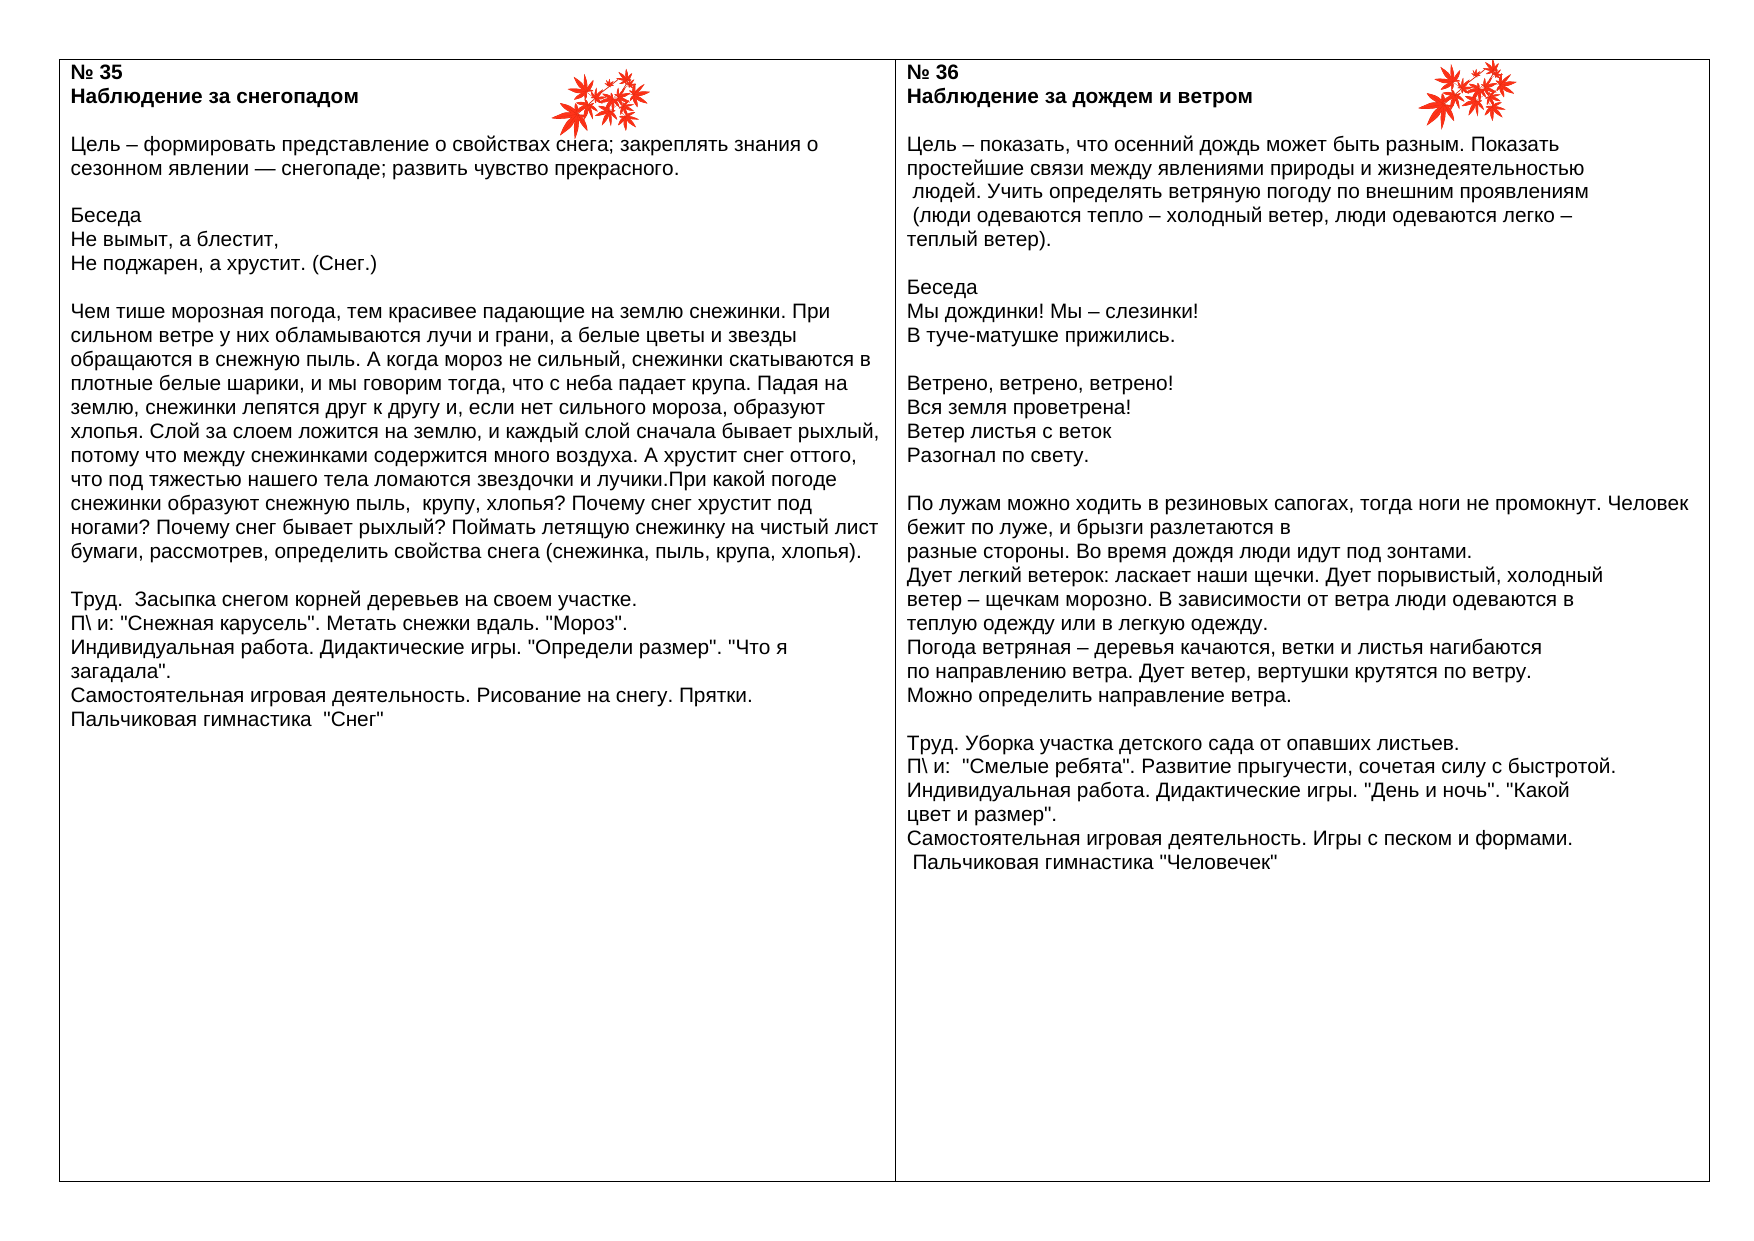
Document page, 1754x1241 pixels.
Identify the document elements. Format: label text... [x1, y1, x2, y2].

table_cell № 36 Наблюдение за дождем и ветром Цель – показать, что осенний дождь может быть разным. Показать простейшие связи между явлениями природы и жизнедеятельностью людей. Учить определять ветряную погоду по внешним проявлениям (люди одеваются тепло – холодный ветер, люди одеваются легко – теплый ветер). Беседа Мы дождинки! Мы – слезинки! В туче-матушке прижились. Ветрено, ветрено, ветрено! Вся земля проветрена! Ветер листья с веток Разогнал по свету. По лужам можно ходить в резиновых сапогах, тогда ноги не промокнут. Человек бежит по луже, и брызги разлетаются в разные стороны. Во время дождя люди идут под зонтами. Дует легкий ветерок: ласкает наши щечки. Дует порывистый, холодный ветер – щечкам морозно. В зависимости от ветра люди одеваются в теплую одежду или в легкую одежду. Погода ветряная – деревья качаются, ветки и листья нагибаются по направлению ветра. Дует ветер, вертушки крутятся по ветру. Можно определить направление ветра. Труд. Уборка участка детского сада от опавших листьев. П\ и: "Смелые ребята". Развитие прыгучести, сочетая силу с быстротой. Индивидуальная работа. Дидактические игры. "День и ночь". "Какой цвет и размер". Самостоятельная игровая деятельность. Игры с песком и формами. Пальчиковая гимнастика "Человечек" [896, 60, 1709, 1181]
table_cell № 35 Наблюдение за снегопадом Цель – формировать представление о свойствах снега; закреплять знания о сезонном явлении — снегопаде; развить чувство прекрасного. Беседа Не вымыт, а блестит, Не поджарен, а хрустит. (Снег.) Чем тише морозная погода, тем красивее падающие на землю снежинки. При сильном ветре у них обламываются лучи и грани, а белые цветы и звезды обращаются в снежную пыль. А когда мороз не сильный, снежинки скатываются в плотные белые шарики, и мы говорим тогда, что с неба падает крупа. Падая на землю, снежинки лепятся друг к другу и, если нет сильного мороза, образуют хлопья. Слой за слоем ложится на землю, и каждый слой сначала бывает рыхлый, потому что между снежинками содержится много воздуха. А хрустит снег оттого, что под тяжестью нашего тела ломаются звездочки и лучики.При какой погоде снежинки образуют снежную пыль, крупу, хлопья? Почему снег хрустит под ногами? Почему снег бывает рыхлый? Поймать летящую снежинку на чистый лист бумаги, рассмотрев, определить свойства снега (снежинка, пыль, крупа, хлопья). Труд. Засыпка снегом корней деревьев на своем участке. П\ и: "Снежная карусель". Метать снежки вдаль. "Мороз". Индивидуальная работа. Дидактические игры. "Определи размер". "Что я загадала". Самостоятельная игровая деятельность. Рисование на снегу. Прятки. Пальчиковая гимнастика "Снег" [60, 60, 895, 1181]
